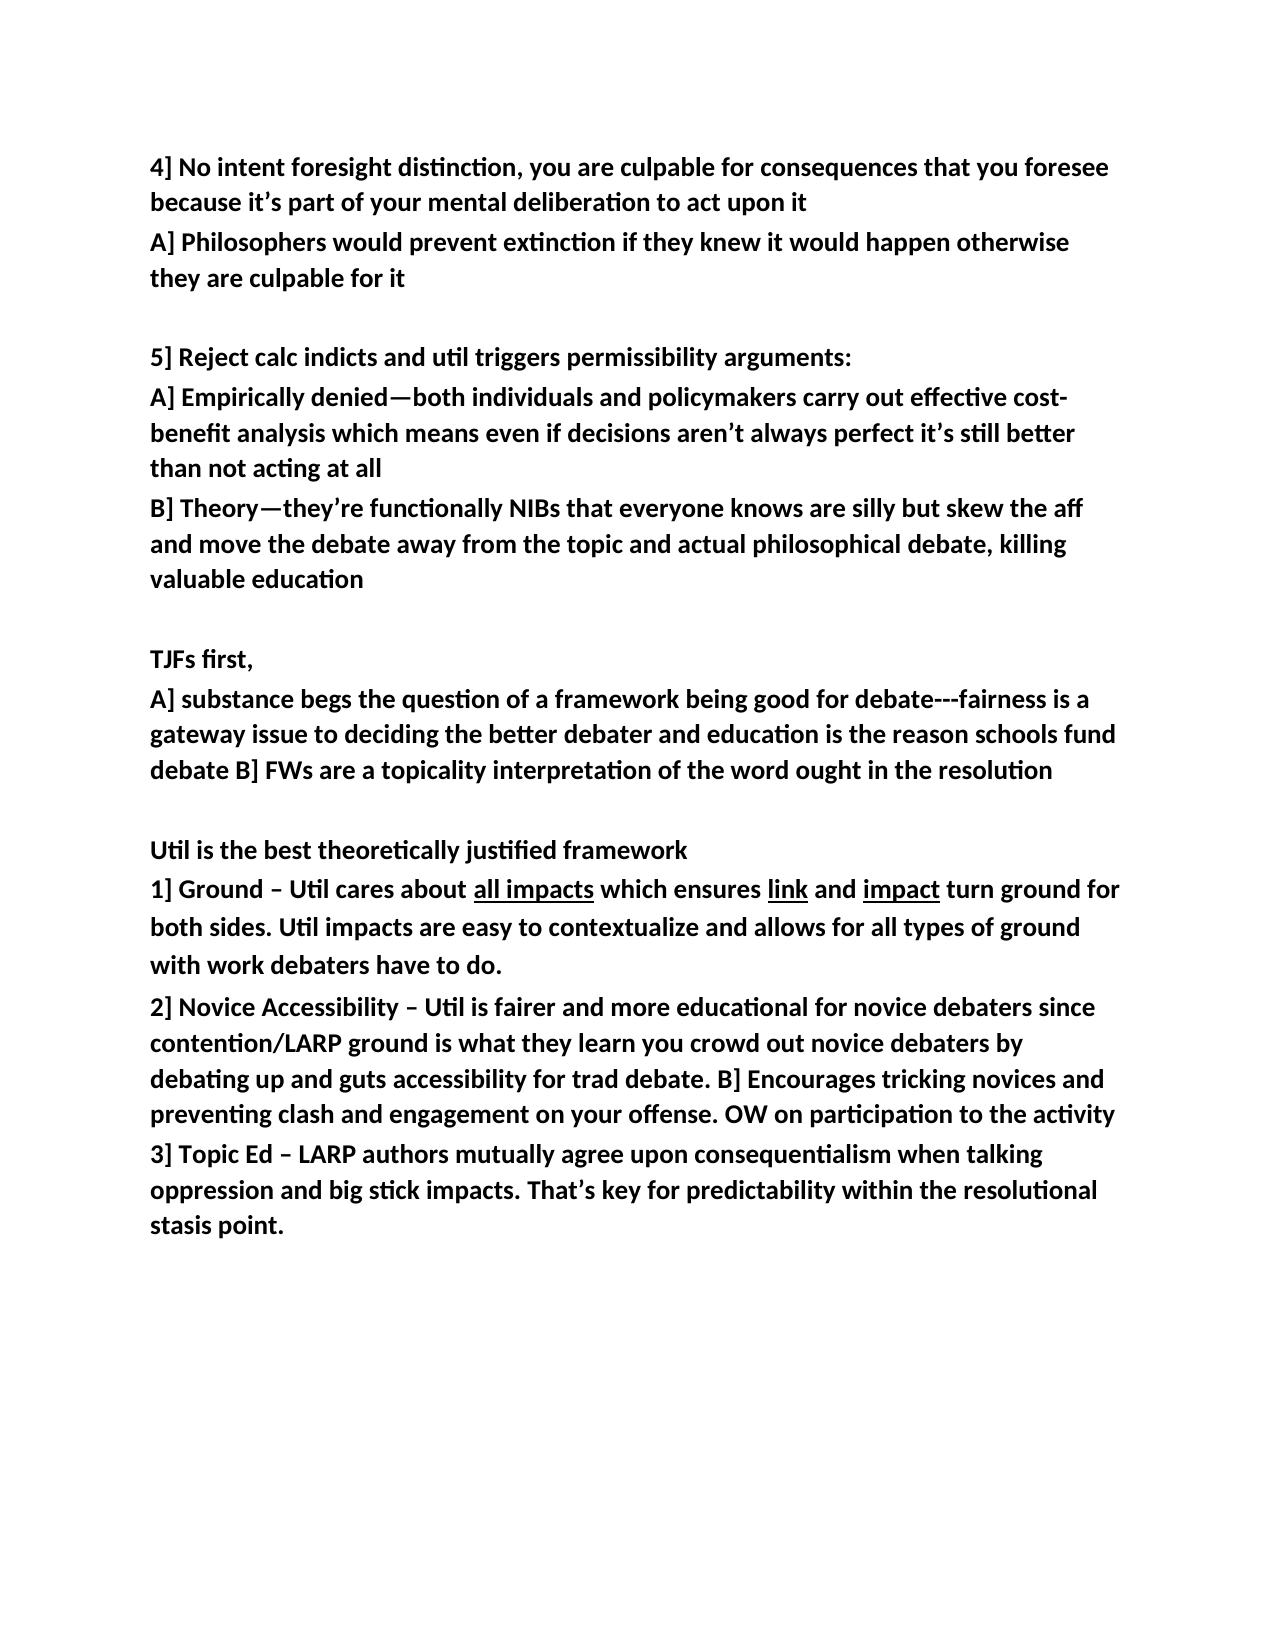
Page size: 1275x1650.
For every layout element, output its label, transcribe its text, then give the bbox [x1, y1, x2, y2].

subtitle TJFs first, [150, 642, 1125, 675]
subtitle Util is the best theoretically justified framework [150, 833, 1125, 866]
subtitle 1] Ground – Util cares about all impacts which ensures link and impact turn ground for both sides. Util impacts are easy to contextualize and allows for all types of ground with work debaters have to do. [150, 873, 1125, 982]
subtitle 2] Novice Accessibility – Util is fairer and more educational for novice debaters since contention/LARP ground is what they learn you crowd out novice debaters by debating up and guts accessibility for trad debate. B] Encourages tricking novices and preventing clash and engagement on your offense. OW on participation to the activity [150, 991, 1125, 1131]
subtitle A] Empirically denied—both individuals and policymakers carry out effective cost-benefit analysis which means even if decisions aren’t always perfect it’s still better than not acting at all [150, 380, 1125, 485]
subtitle 3] Topic Ed – LARP authors mutually agree upon consequentialism when talking oppression and big stick impacts. That’s key for predictability within the resolutional stasis point. [150, 1137, 1125, 1242]
subtitle A] Philosophers would prevent extinction if they knew it would happen otherwise they are culpable for it [150, 225, 1125, 294]
subtitle 5] Reject calc indicts and util triggers permissibility arguments: [150, 341, 1125, 374]
subtitle 4] No intent foresight distinction, you are culpable for consequences that you foresee because it’s part of your mental deliberation to act upon it [150, 150, 1125, 219]
subtitle A] substance begs the question of a framework being good for debate---fairness is a gateway issue to deciding the better debater and education is the reason schools fund debate B] FWs are a topicality interpretation of the word ought in the resolution [150, 682, 1125, 786]
subtitle B] Theory—they’re functionally NIBs that everyone knows are silly but skew the aff and move the debate away from the topic and actual philosophical debate, killing valuable education [150, 491, 1125, 596]
